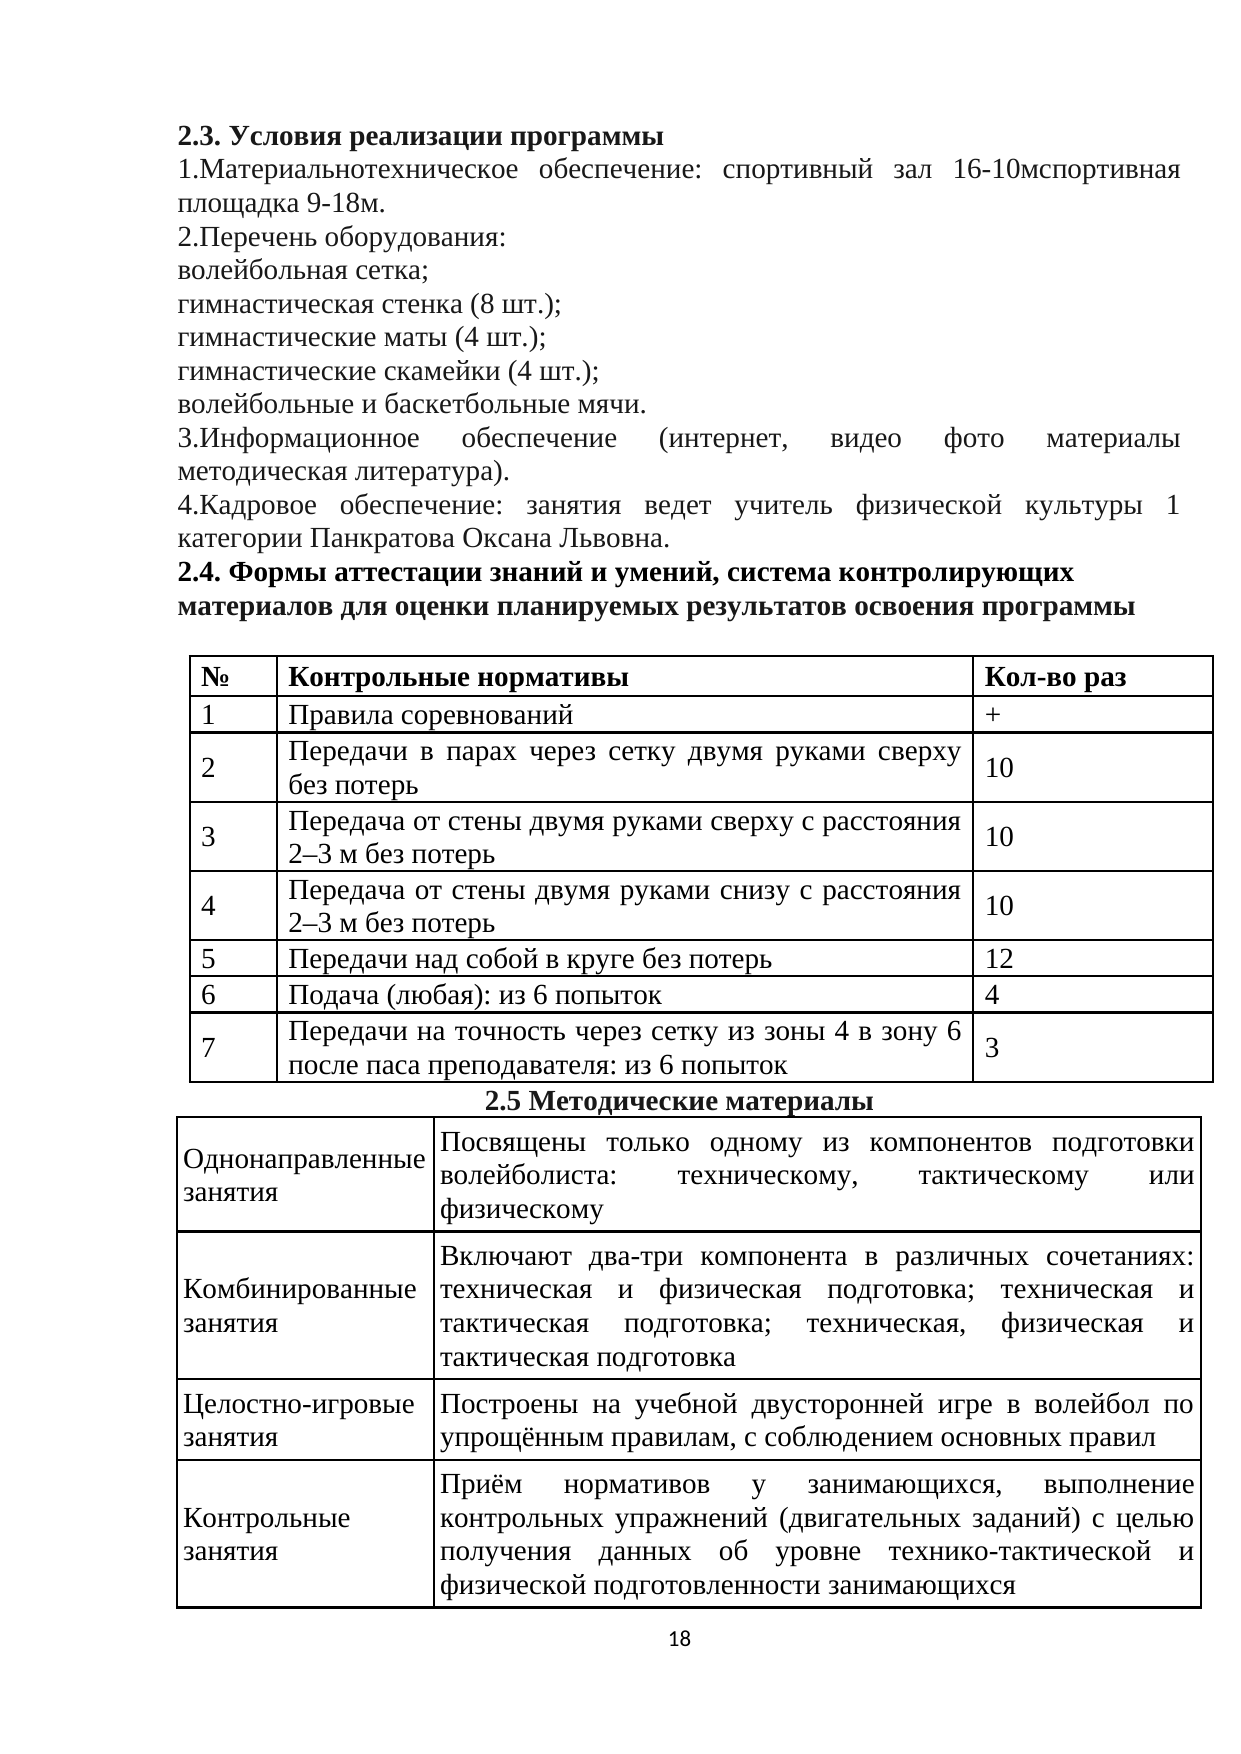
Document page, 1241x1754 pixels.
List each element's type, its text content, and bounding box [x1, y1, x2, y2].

text 2.Перечень оборудования: [177, 219, 1181, 252]
text 3.Информационное обеспечение (интернет, видео фото материалы методическая литература). [177, 420, 1181, 487]
table_header Кол-во раз [974, 657, 1212, 695]
text гимнастические скамейки (4 шт.); [177, 353, 1181, 386]
table_cell 5 [191, 941, 276, 974]
table_cell Подача (любая): из 6 попыток [278, 977, 972, 1011]
table_cell Целостно-игровые занятия [178, 1380, 433, 1459]
table_cell 10 [974, 872, 1212, 939]
table_header № [191, 657, 276, 695]
table_cell 3 [974, 1014, 1212, 1081]
table_cell Включают два-три компонента в различных сочетаниях: техническая и физическая подготовка; техническая и тактическая подготовка; техническая, физическая и тактическая подготовка [435, 1233, 1200, 1378]
table_header Однонаправленные занятия [178, 1118, 433, 1230]
text 4.Кадровое обеспечение: занятия ведет учитель физической культуры 1 категории Панкратова Оксана Львовна. [177, 487, 1181, 554]
table_header Посвящены только одному из компонентов подготовки волейболиста: техническому, тактическому или физическому [435, 1118, 1200, 1230]
text гимнастическая стенка (8 шт.); [177, 286, 1181, 319]
table_cell 4 [974, 977, 1212, 1011]
table_cell + [974, 697, 1212, 731]
table_cell Комбинированные занятия [178, 1233, 433, 1378]
text 2.4. Формы аттестации знаний и умений, система контролирующих [177, 554, 1181, 588]
table_cell Передачи в парах через сетку двумя руками сверху без потерь [278, 734, 972, 801]
text материалов для оценки планируемых результатов освоения программы [177, 588, 1181, 621]
table_cell 7 [191, 1014, 276, 1081]
table_cell 12 [974, 941, 1212, 974]
table_cell 3 [191, 803, 276, 870]
text волейбольная сетка; [177, 252, 1181, 286]
table_cell Передачи над собой в круге без потерь [278, 941, 972, 974]
table_cell Передача от стены двумя руками сверху с расстояния 2–3 м без потерь [278, 803, 972, 870]
text гимнастические маты (4 шт.); [177, 319, 1181, 353]
table_cell 2 [191, 734, 276, 801]
text волейбольные и баскетбольные мячи. [177, 386, 1181, 420]
table_cell Контрольные занятия [178, 1461, 433, 1606]
table_cell Правила соревнований [278, 697, 972, 731]
text 2.5 Методические материалы [177, 1083, 1181, 1116]
table_cell Построены на учебной двусторонней игре в волейбол по упрощённым правилам, с соблюдением основных правил [435, 1380, 1200, 1459]
text 2.3. Условия реализации программы [177, 118, 1181, 152]
table_cell 1 [191, 697, 276, 731]
table_cell 4 [191, 872, 276, 939]
table_cell Передачи на точность через сетку из зоны 4 в зону 6 после паса преподавателя: из 6 попыток [278, 1014, 972, 1081]
table_cell 6 [191, 977, 276, 1011]
table_cell Приём нормативов у занимающихся, выполнение контрольных упражнений (двигательных заданий) с целью получения данных об уровне технико-тактической и физической подготовленности занимающихся [435, 1461, 1200, 1606]
table_cell Передача от стены двумя руками снизу с расстояния 2–3 м без потерь [278, 872, 972, 939]
table_cell 10 [974, 803, 1212, 870]
text 1.Материальнотехническое обеспечение: спортивный зал 16-10мспортивная площадка 9-18м. [177, 152, 1181, 219]
table_header Контрольные нормативы [278, 657, 972, 695]
table_cell 10 [974, 734, 1212, 801]
